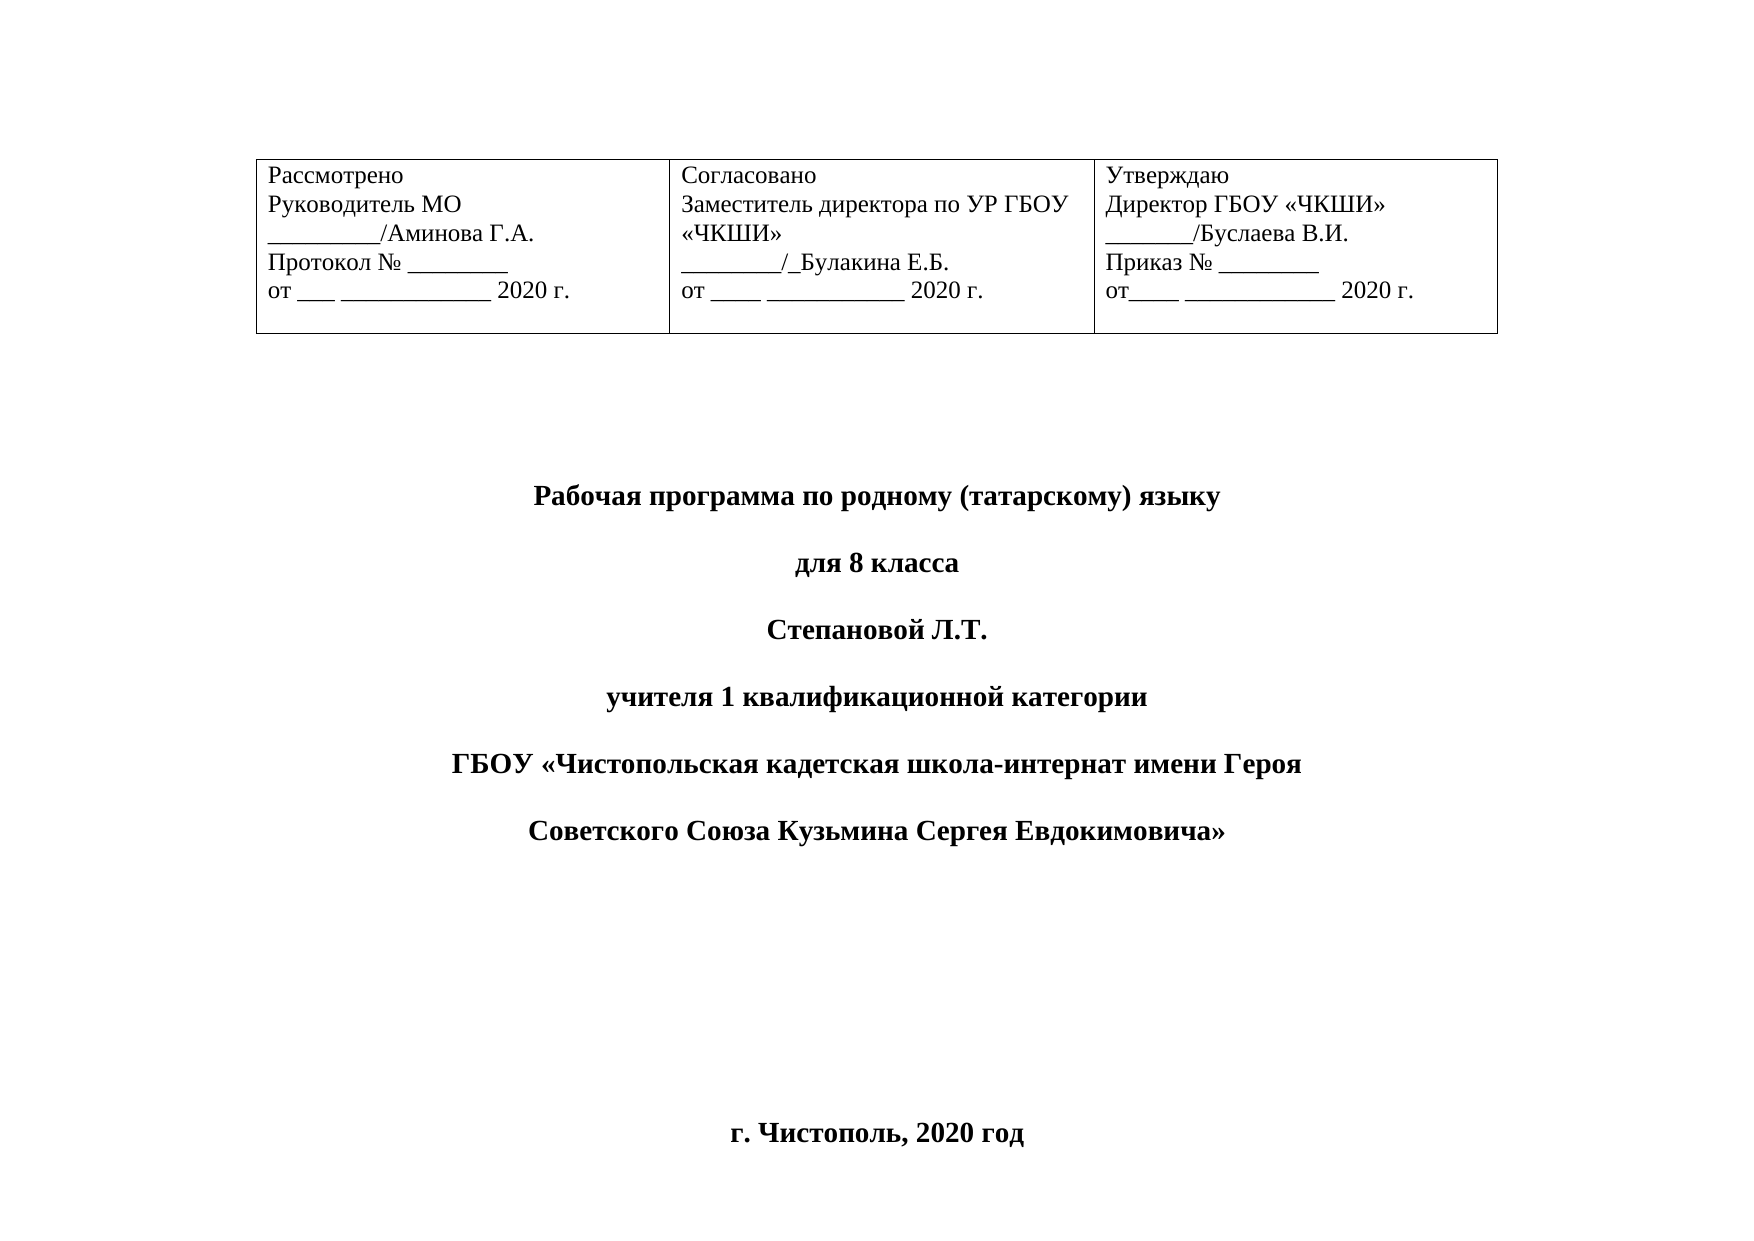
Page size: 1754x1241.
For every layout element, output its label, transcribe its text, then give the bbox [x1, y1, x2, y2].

text Советского Союза Кузьмина Сергея Евдокимовича» [118, 813, 1636, 847]
table_header Рассмотрено Руководитель МО _________/Аминова Г.А. Протокол № ________ от ___ ____________ 2020 г. [257, 160, 669, 333]
text ГБОУ «Чистопольская кадетская школа-интернат имени Героя [118, 746, 1636, 779]
text учителя 1 квалификационной категории [118, 679, 1636, 712]
text г. Чистополь, 2020 год [118, 1115, 1636, 1148]
text Рабочая программа по родному (татарскому) языку [118, 478, 1636, 511]
text для 8 класса [118, 545, 1636, 578]
table_header Согласовано Заместитель директора по УР ГБОУ «ЧКШИ» ________/_Булакина Е.Б. от ____ ___________ 2020 г. [670, 160, 1094, 333]
table_header Утверждаю Директор ГБОУ «ЧКШИ» _______/Буслаева В.И. Приказ № ________ от____ ____________ 2020 г. [1095, 160, 1497, 333]
text Степановой Л.Т. [118, 612, 1636, 645]
